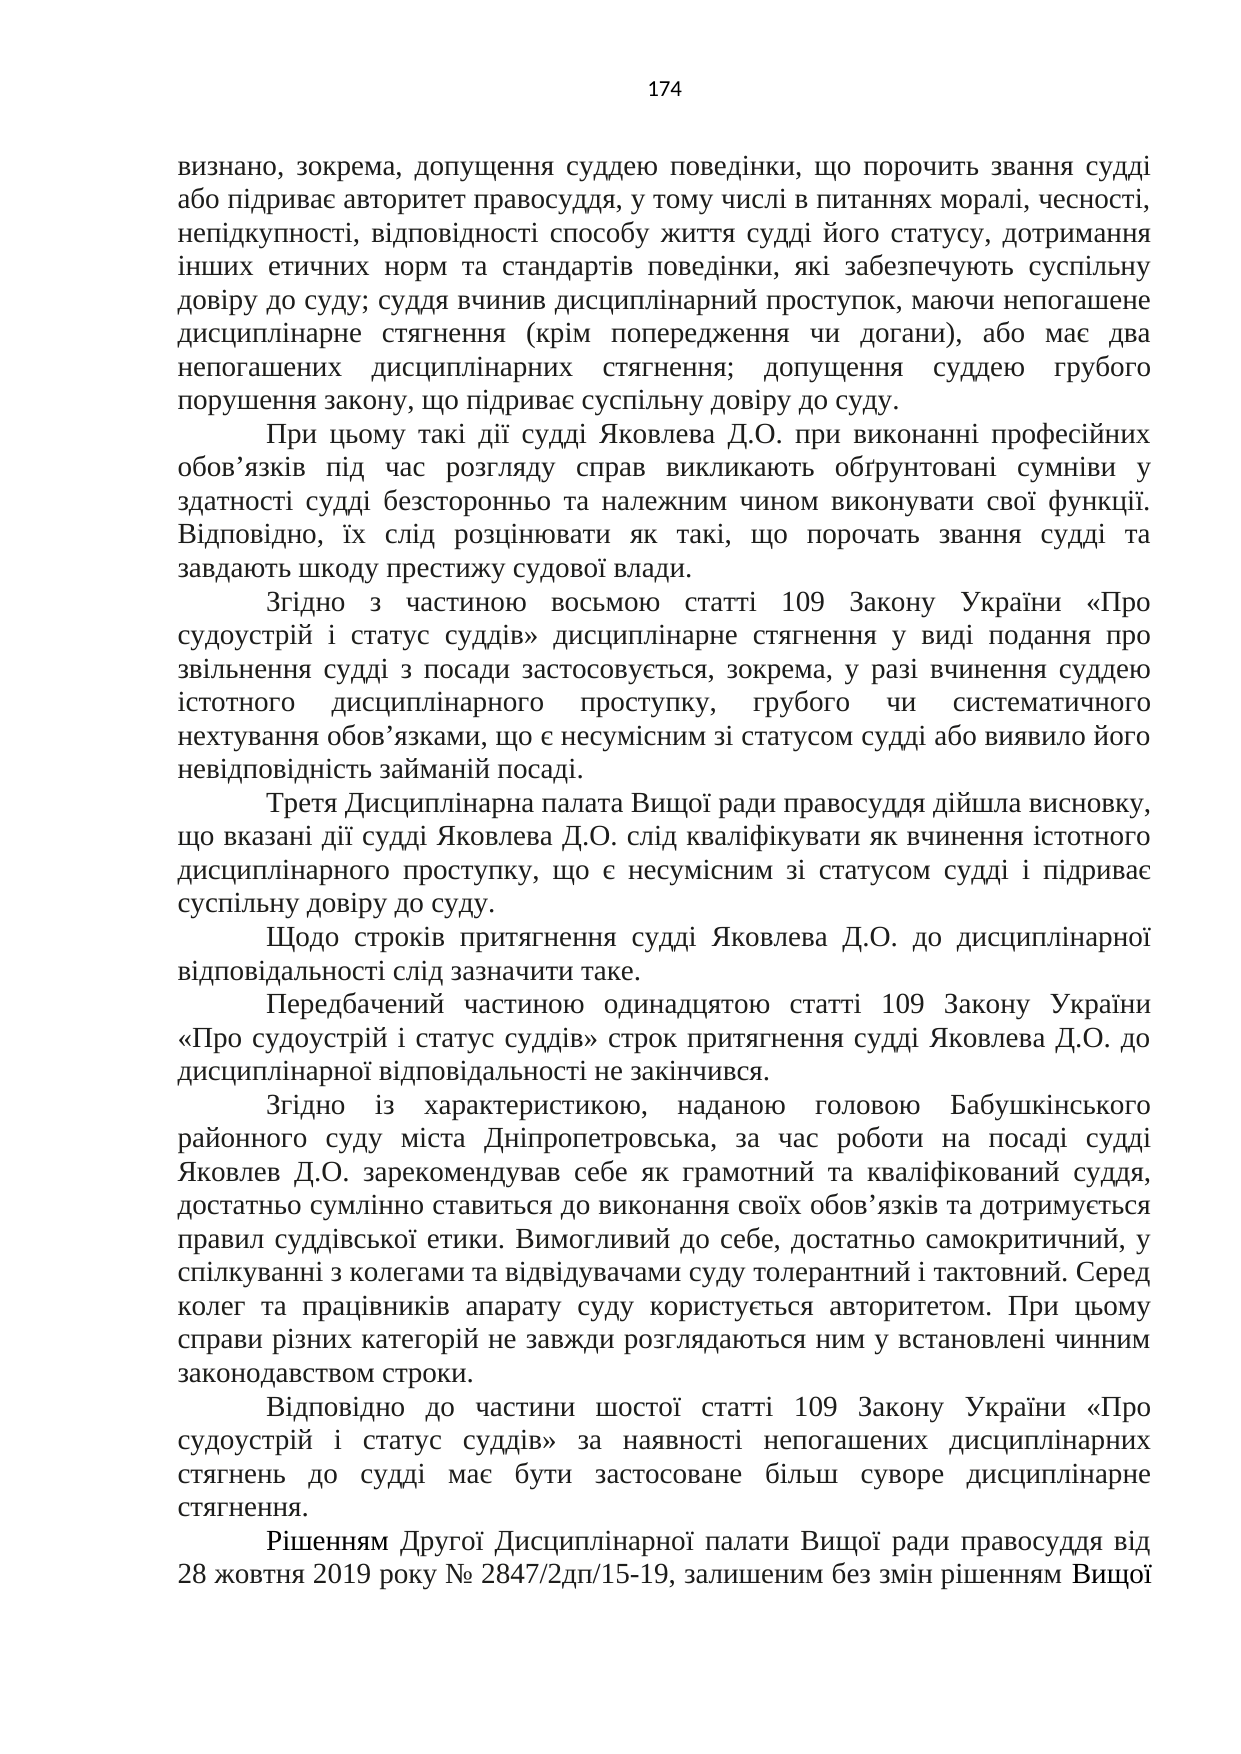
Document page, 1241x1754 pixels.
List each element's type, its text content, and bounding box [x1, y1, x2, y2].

text Відповідно до частини шостої статті 109 Закону України «Про судоустрій і статус суддів» за наявності непогашених дисциплінарних стягнень до судді має бути застосоване більш суворе дисциплінарне стягнення. [177, 1389, 1152, 1523]
text Щодо строків притягнення судді Яковлева Д.О. до дисциплінарної відповідальності слід зазначити таке. [177, 919, 1152, 986]
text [177, 1523, 1152, 1590]
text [177, 148, 1152, 416]
text Згідно із характеристикою, наданою головою Бабушкінського районного суду міста Дніпропетровська, за час роботи на посаді судді Яковлев Д.О. зарекомендував себе як грамотний та кваліфікований суддя, достатньо сумлінно ставиться до виконання своїх обов’язків та дотримується правил суддівської етики. Вимогливий до себе, достатньо самокритичний, у спілкуванні з колегами та відвідувачами суду толерантний і тактовний. Серед колег та працівників апарату суду користується авторитетом. При цьому справи різних категорій не завжди розглядаються ним у встановлені чинним законодавством строки. [177, 1087, 1152, 1389]
text Третя Дисциплінарна палата Вищої ради правосуддя дійшла висновку, що вказані дії судді Яковлева Д.О. слід кваліфікувати як вчинення істотного дисциплінарного проступку, що є несумісним зі статусом судді і підриває суспільну довіру до суду. [177, 785, 1152, 919]
text Згідно з частиною восьмою статті 109 Закону України «Про судоустрій і статус суддів» дисциплінарне стягнення у виді подання про звільнення судді з посади застосовується, зокрема, у разі вчинення суддею істотного дисциплінарного проступку, грубого чи систематичного нехтування обов’язками, що є несумісним зі статусом судді або виявило його невідповідність займаній посаді. [177, 584, 1152, 785]
text При цьому такі дії судді Яковлева Д.О. при виконанні професійних обов’язків під час розгляду справ викликають обґрунтовані сумніви у здатності судді безсторонньо та належним чином виконувати свої функції. Відповідно, їх слід розцінювати як такі, що порочать звання судді та завдають шкоду престижу судової влади. [177, 416, 1152, 584]
text Передбачений частиною одинадцятою статті 109 Закону України «Про судоустрій і статус суддів» строк притягнення судді Яковлева Д.О. до дисциплінарної відповідальності не закінчився. [177, 986, 1152, 1087]
